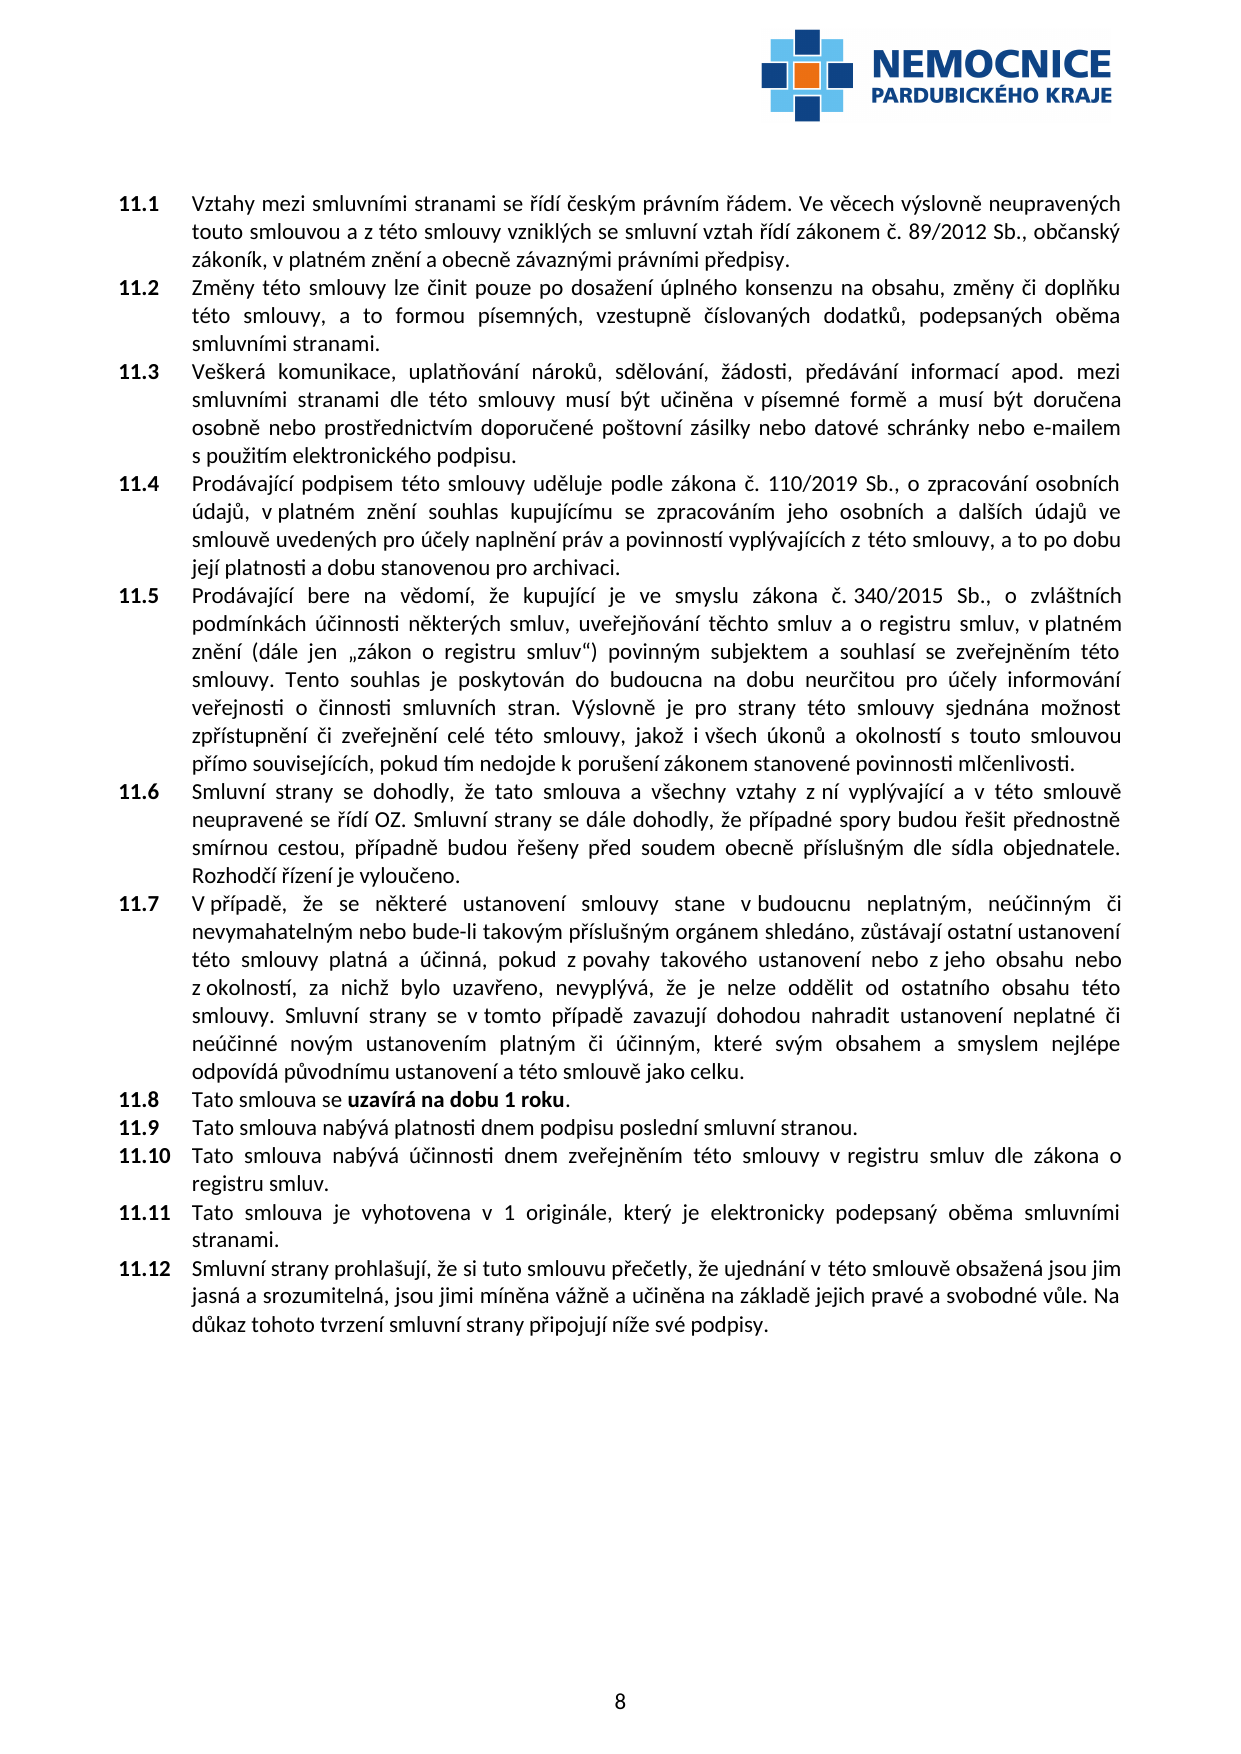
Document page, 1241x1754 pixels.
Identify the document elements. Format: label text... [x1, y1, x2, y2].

picture [760, 28, 1112, 123]
text 11.11 Tato smlouva je vyhotovena v 1 originále, který je elektronicky podepsaný oběma smluvními stranami. [118, 1198, 1122, 1254]
text 11.8 Tato smlouva se uzavírá na dobu 1 roku. [118, 1086, 1122, 1113]
text 11.2 Změny této smlouvy lze činit pouze po dosažení úplného konsenzu na obsahu, změny či doplňku této smlouvy, a to formou písemných, vzestupně číslovaných dodatků, podepsaných oběma smluvními stranami. [118, 273, 1122, 357]
text 11.1 Vztahy mezi smluvními stranami se řídí českým právním řádem. Ve věcech výslovně neupravených touto smlouvou a z této smlouvy vzniklých se smluvní vztah řídí zákonem č. 89/2012 Sb., občanský zákoník, v platném znění a obecně závaznými právními předpisy. [118, 189, 1122, 273]
text 11.12 Smluvní strany prohlašují, že si tuto smlouvu přečetly, že ujednání v této smlouvě obsažená jsou jim jasná a srozumitelná, jsou jimi míněna vážně a učiněna na základě jejich pravé a svobodné vůle. Na důkaz tohoto tvrzení smluvní strany připojují níže své podpisy. [118, 1254, 1122, 1338]
text 11.3 Veškerá komunikace, uplatňování nároků, sdělování, žádosti, předávání informací apod. mezi smluvními stranami dle této smlouvy musí být učiněna v písemné formě a musí být doručena osobně nebo prostřednictvím doporučené poštovní zásilky nebo datové schránky nebo e-mailem s použitím elektronického podpisu. [118, 357, 1122, 469]
text 11.7 V případě, že se některé ustanovení smlouvy stane v budoucnu neplatným, neúčinným či nevymahatelným nebo bude-li takovým příslušným orgánem shledáno, zůstávají ostatní ustanovení této smlouvy platná a účinná, pokud z povahy takového ustanovení nebo z jeho obsahu nebo z okolností, za nichž bylo uzavřeno, nevyplývá, že je nelze oddělit od ostatního obsahu této smlouvy. Smluvní strany se v tomto případě zavazují dohodou nahradit ustanovení neplatné či neúčinné novým ustanovením platným či účinným, které svým obsahem a smyslem nejlépe odpovídá původnímu ustanovení a této smlouvě jako celku. [118, 889, 1122, 1086]
text 11.9 Tato smlouva nabývá platnosti dnem podpisu poslední smluvní stranou. [118, 1113, 1122, 1142]
text 11.5 Prodávající bere na vědomí, že kupující je ve smyslu zákona č. 340/2015 Sb., o zvláštních podmínkách účinnosti některých smluv, uveřejňování těchto smluv a o registru smluv, v platném znění (dále jen „zákon o registru smluv“) povinným subjektem a souhlasí se zveřejněním této smlouvy. Tento souhlas je poskytován do budoucna na dobu neurčitou pro účely informování veřejnosti o činnosti smluvních stran. Výslovně je pro strany této smlouvy sjednána možnost zpřístupnění či zveřejnění celé této smlouvy, jakož i všech úkonů a okolností s touto smlouvou přímo souvisejících, pokud tím nedojde k porušení zákonem stanovené povinnosti mlčenlivosti. [118, 581, 1122, 777]
text 11.6 Smluvní strany se dohodly, že tato smlouva a všechny vztahy z ní vyplývající a v této smlouvě neupravené se řídí OZ. Smluvní strany se dále dohodly, že případné spory budou řešit přednostně smírnou cestou, případně budou řešeny před soudem obecně příslušným dle sídla objednatele. Rozhodčí řízení je vyloučeno. [118, 777, 1122, 889]
text 11.4 Prodávající podpisem této smlouvy uděluje podle zákona č. 110/2019 Sb., o zpracování osobních údajů, v platném znění souhlas kupujícímu se zpracováním jeho osobních a dalších údajů ve smlouvě uvedených pro účely naplnění práv a povinností vyplývajících z této smlouvy, a to po dobu její platnosti a dobu stanovenou pro archivaci. [118, 469, 1122, 581]
text 11.10 Tato smlouva nabývá účinnosti dnem zveřejněním této smlouvy v registru smluv dle zákona o registru smluv. [118, 1142, 1122, 1198]
